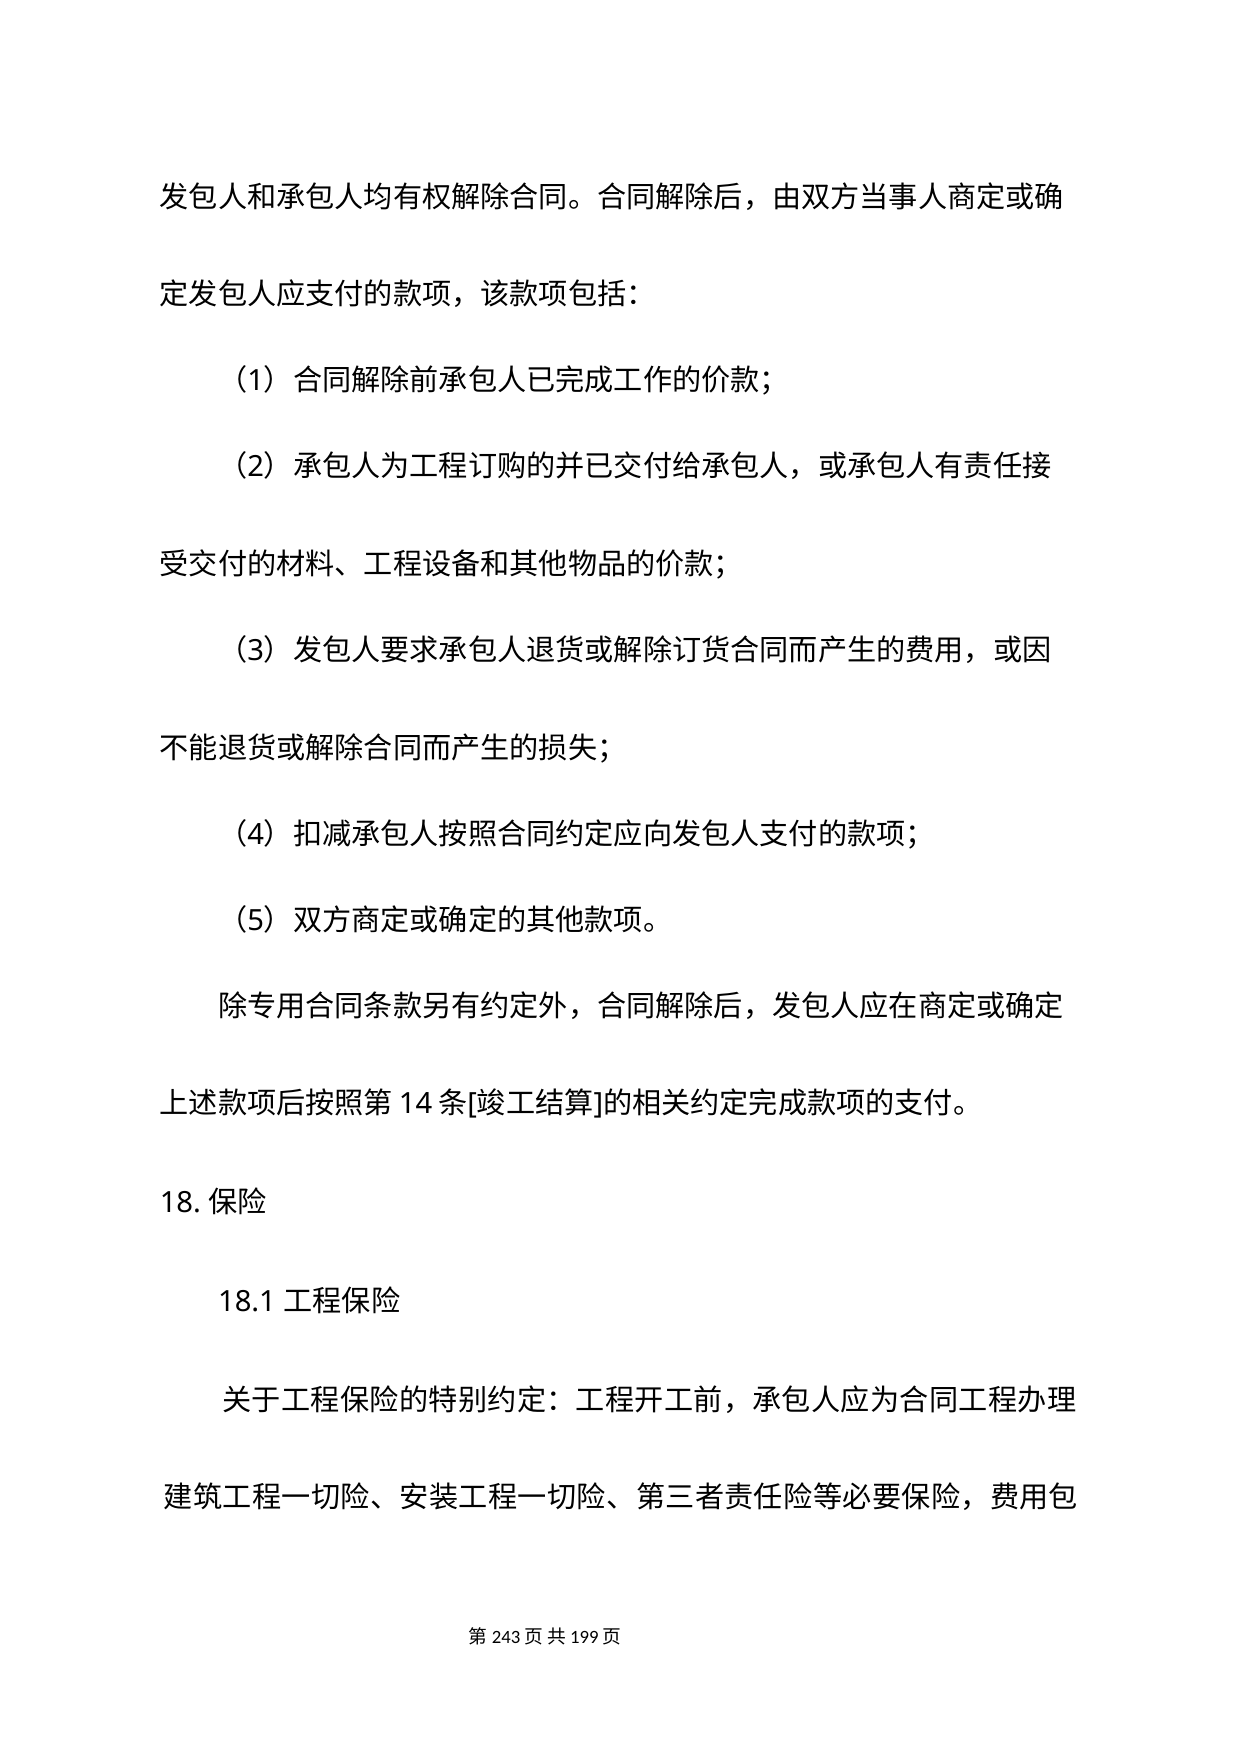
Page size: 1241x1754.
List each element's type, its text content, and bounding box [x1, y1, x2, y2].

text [159, 162, 1078, 324]
text 18.1 工程保险 [159, 1266, 1078, 1331]
text 除专用合同条款另有约定外，合同解除后，发包人应在商定或确定上述款项后按照第14条[竣工结算]的相关约定完成款项的支付。 [159, 971, 1078, 1134]
text （1）合同解除前承包人已完成工作的价款； [159, 346, 1078, 411]
subtitle 18. 保险 [159, 1167, 1078, 1232]
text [164, 1365, 1078, 1527]
text （5）双方商定或确定的其他款项。 [159, 885, 1078, 950]
text （4）扣减承包人按照合同约定应向发包人支付的款项； [159, 799, 1078, 864]
text （2）承包人为工程订购的并已交付给承包人，或承包人有责任接受交付的材料、工程设备和其他物品的价款； [159, 432, 1078, 594]
text （3）发包人要求承包人退货或解除订货合同而产生的费用，或因不能退货或解除合同而产生的损失； [159, 615, 1078, 778]
